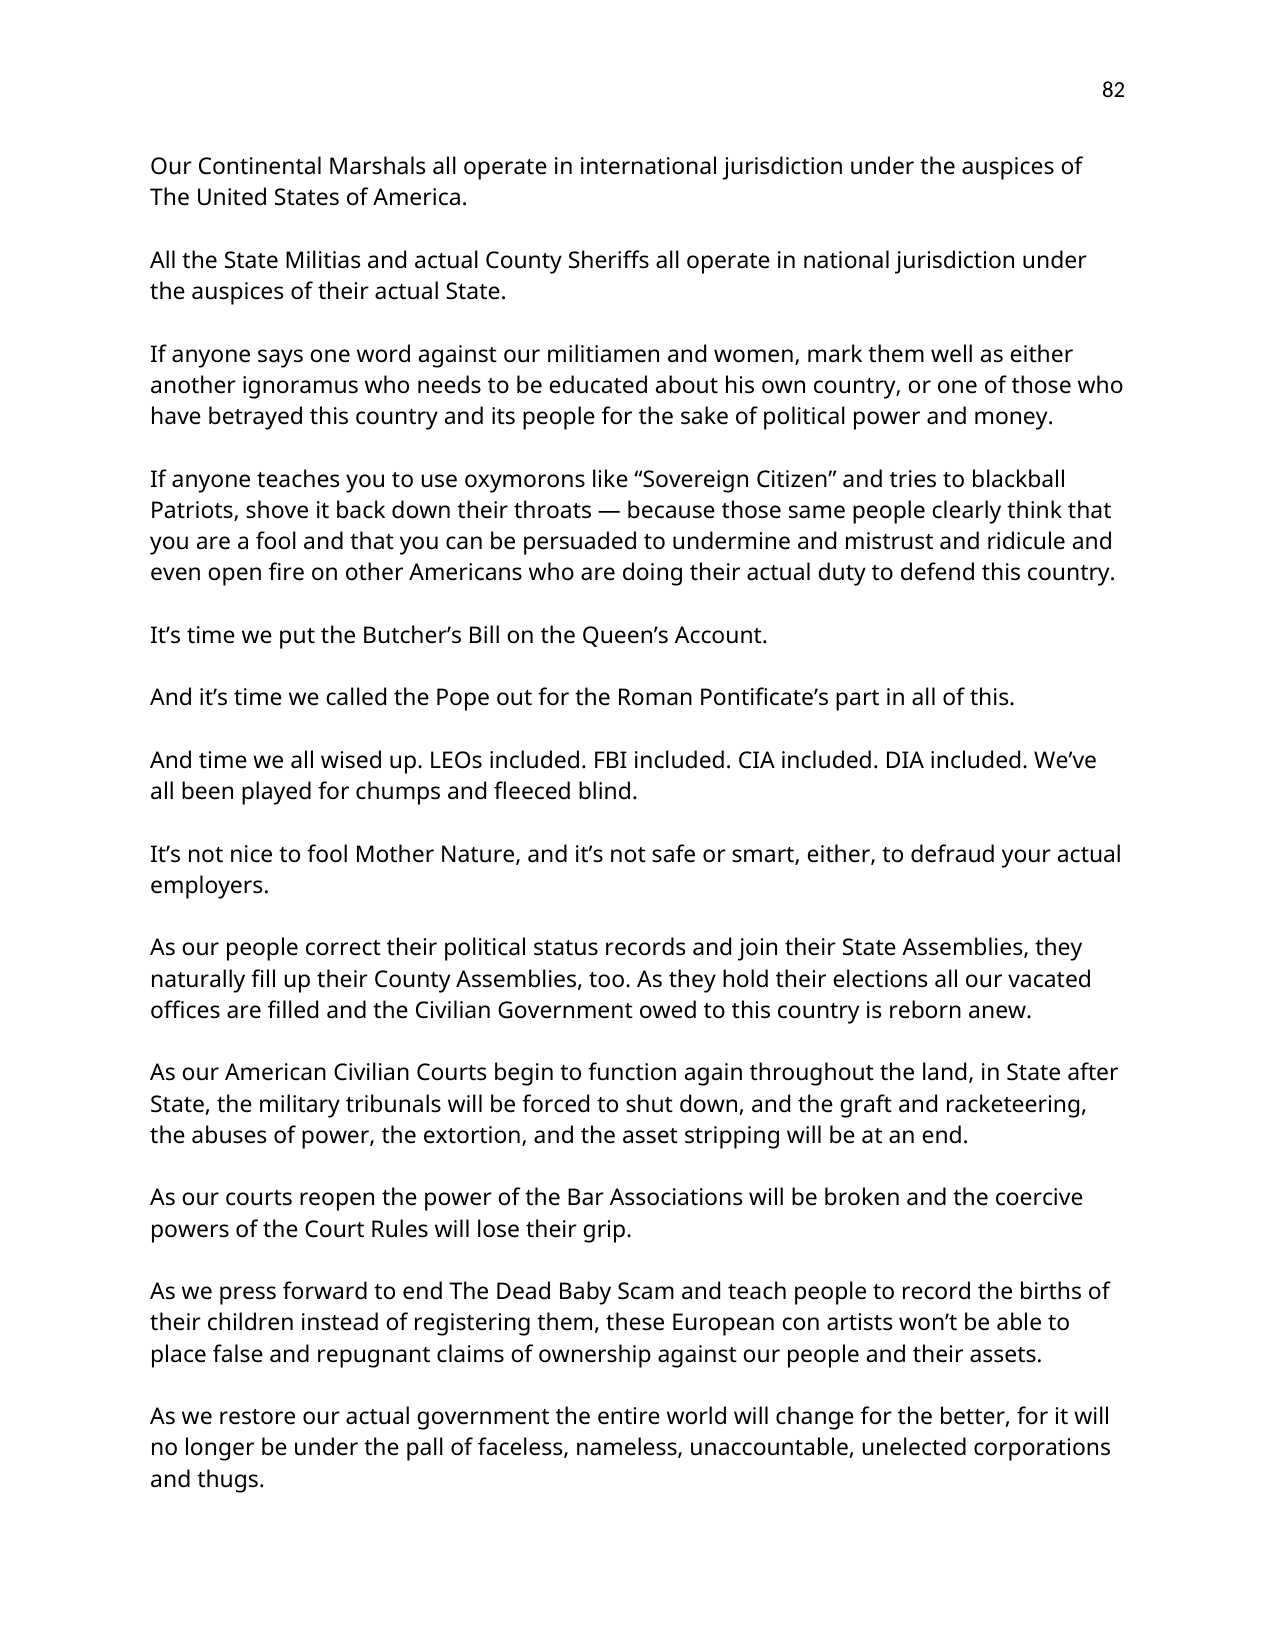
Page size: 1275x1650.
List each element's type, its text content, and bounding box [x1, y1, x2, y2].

text As our American Civilian Courts begin to function again throughout the land, in State after State, the military tribunals will be forced to shut down, and the graft and racketeering, the abuses of power, the extortion, and the asset stripping will be at an end. [150, 1056, 1125, 1150]
text It’s time we put the Butcher’s Bill on the Queen’s Account. [150, 619, 1125, 650]
text If anyone teaches you to use oxymorons like “Sovereign Citizen” and tries to blackball Patriots, shove it back down their throats — because those same people clearly think that you are a fool and that you can be persuaded to undermine and mistrust and ridicule and even open fire on other Americans who are doing their actual duty to defend this country. [150, 462, 1125, 587]
text And time we all wised up. LEOs included. FBI included. CIA included. DIA included. We’ve all been played for chumps and fleeced blind. [150, 744, 1125, 806]
text As our people correct their political status records and join their State Assemblies, they naturally fill up their County Assemblies, too. As they hold their elections all our vacated offices are filled and the Civilian Government owed to this country is reborn anew. [150, 931, 1125, 1025]
text It’s not nice to fool Mother Nature, and it’s not safe or smart, either, to defraud your actual employers. [150, 837, 1125, 900]
text As our courts reopen the power of the Bar Associations will be broken and the coercive powers of the Court Rules will lose their grip. [150, 1181, 1125, 1244]
text All the State Militias and actual County Sheriffs all operate in national jurisdiction under the auspices of their actual State. [150, 244, 1125, 306]
text If anyone says one word against our militiamen and women, mark them well as either another ignoramus who needs to be educated about his own country, or one of those who have betrayed this country and its people for the sake of political power and money. [150, 337, 1125, 431]
text As we restore our actual government the entire world will change for the better, for it will no longer be under the pall of faceless, nameless, unaccountable, unelected corporations and thugs. [150, 1400, 1125, 1494]
text Our Continental Marshals all operate in international jurisdiction under the auspices of The United States of America. [150, 150, 1125, 212]
text As we press forward to end The Dead Baby Scam and teach people to record the births of their children instead of registering them, these European con artists won’t be able to place false and repugnant claims of ownership against our people and their assets. [150, 1275, 1125, 1369]
text And it’s time we called the Pope out for the Roman Pontificate’s part in all of this. [150, 681, 1125, 712]
